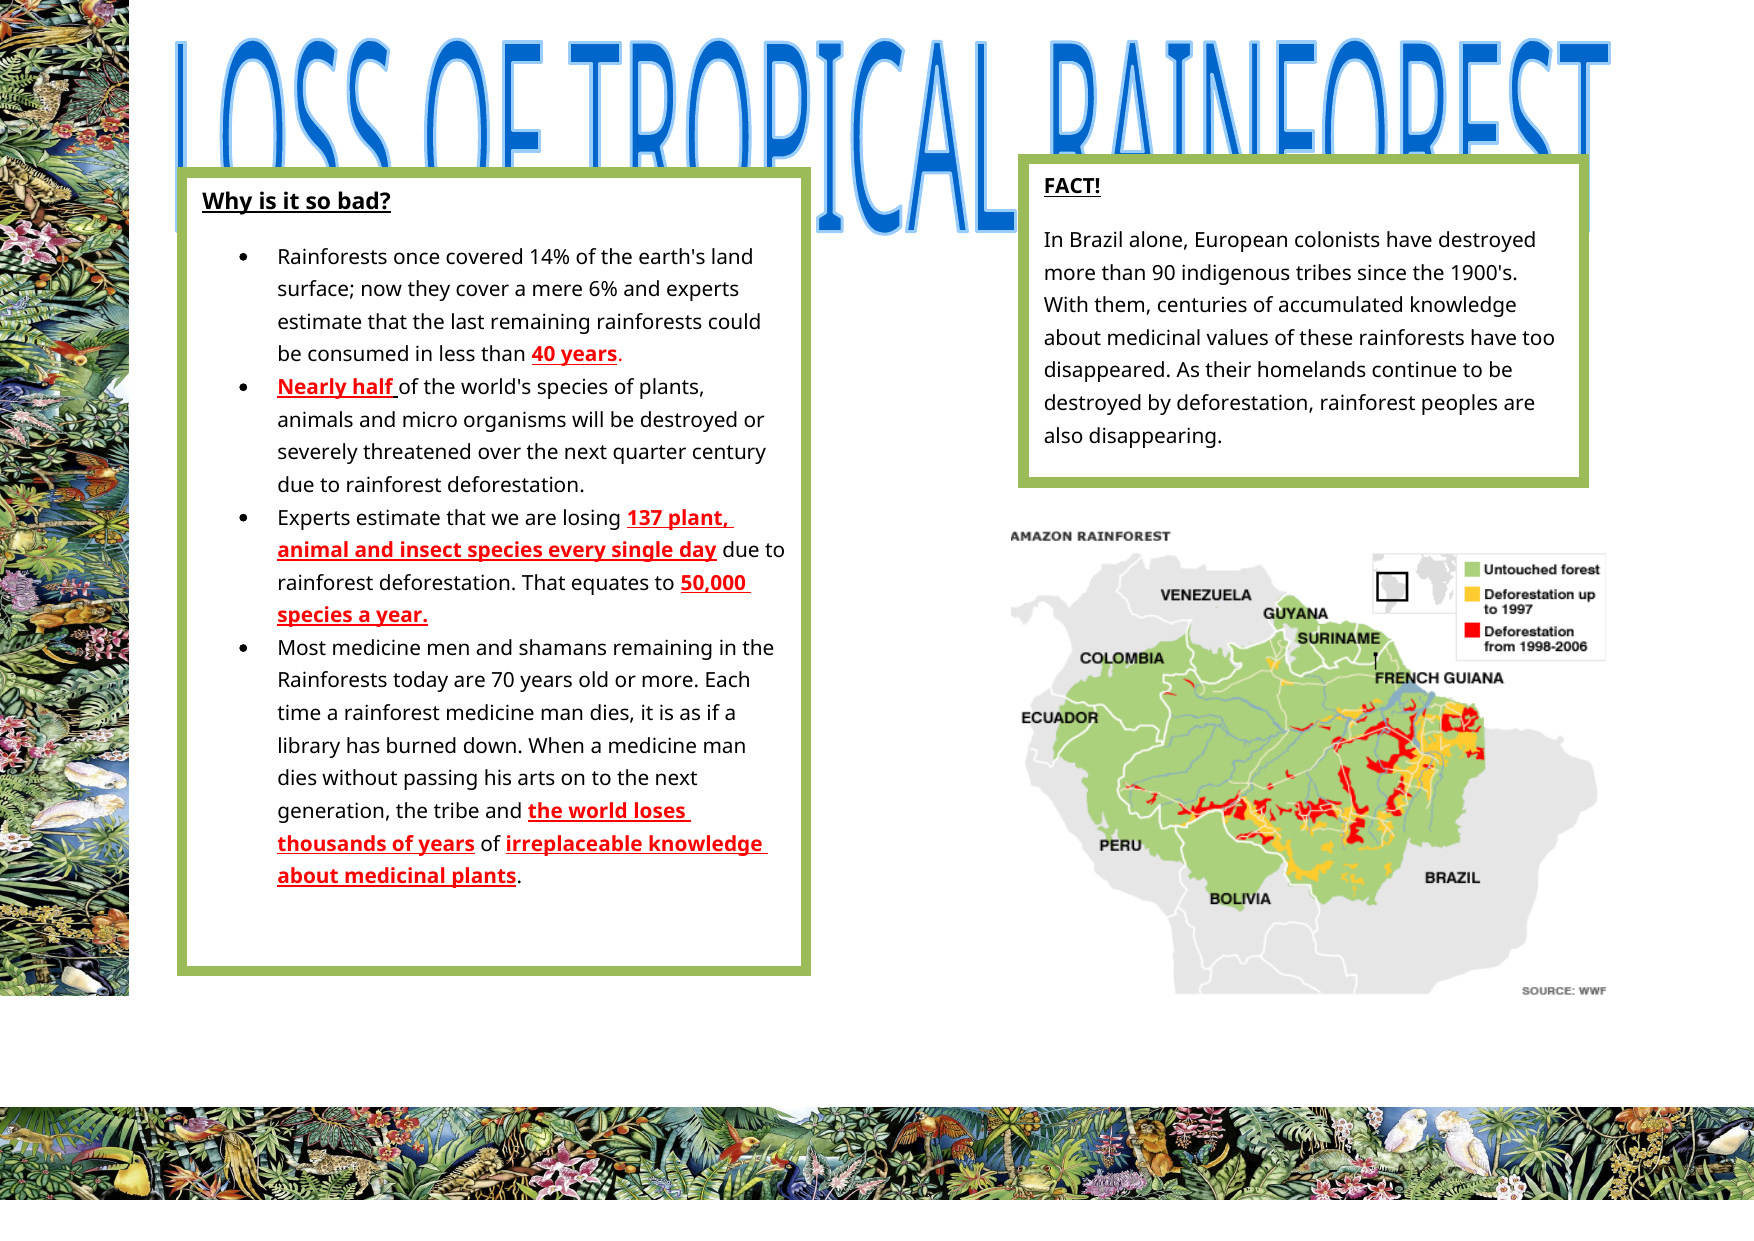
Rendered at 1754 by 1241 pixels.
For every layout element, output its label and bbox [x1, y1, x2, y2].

picture [1011, 531, 1607, 996]
picture [0, 1107, 1754, 1200]
picture [0, 0, 129, 995]
